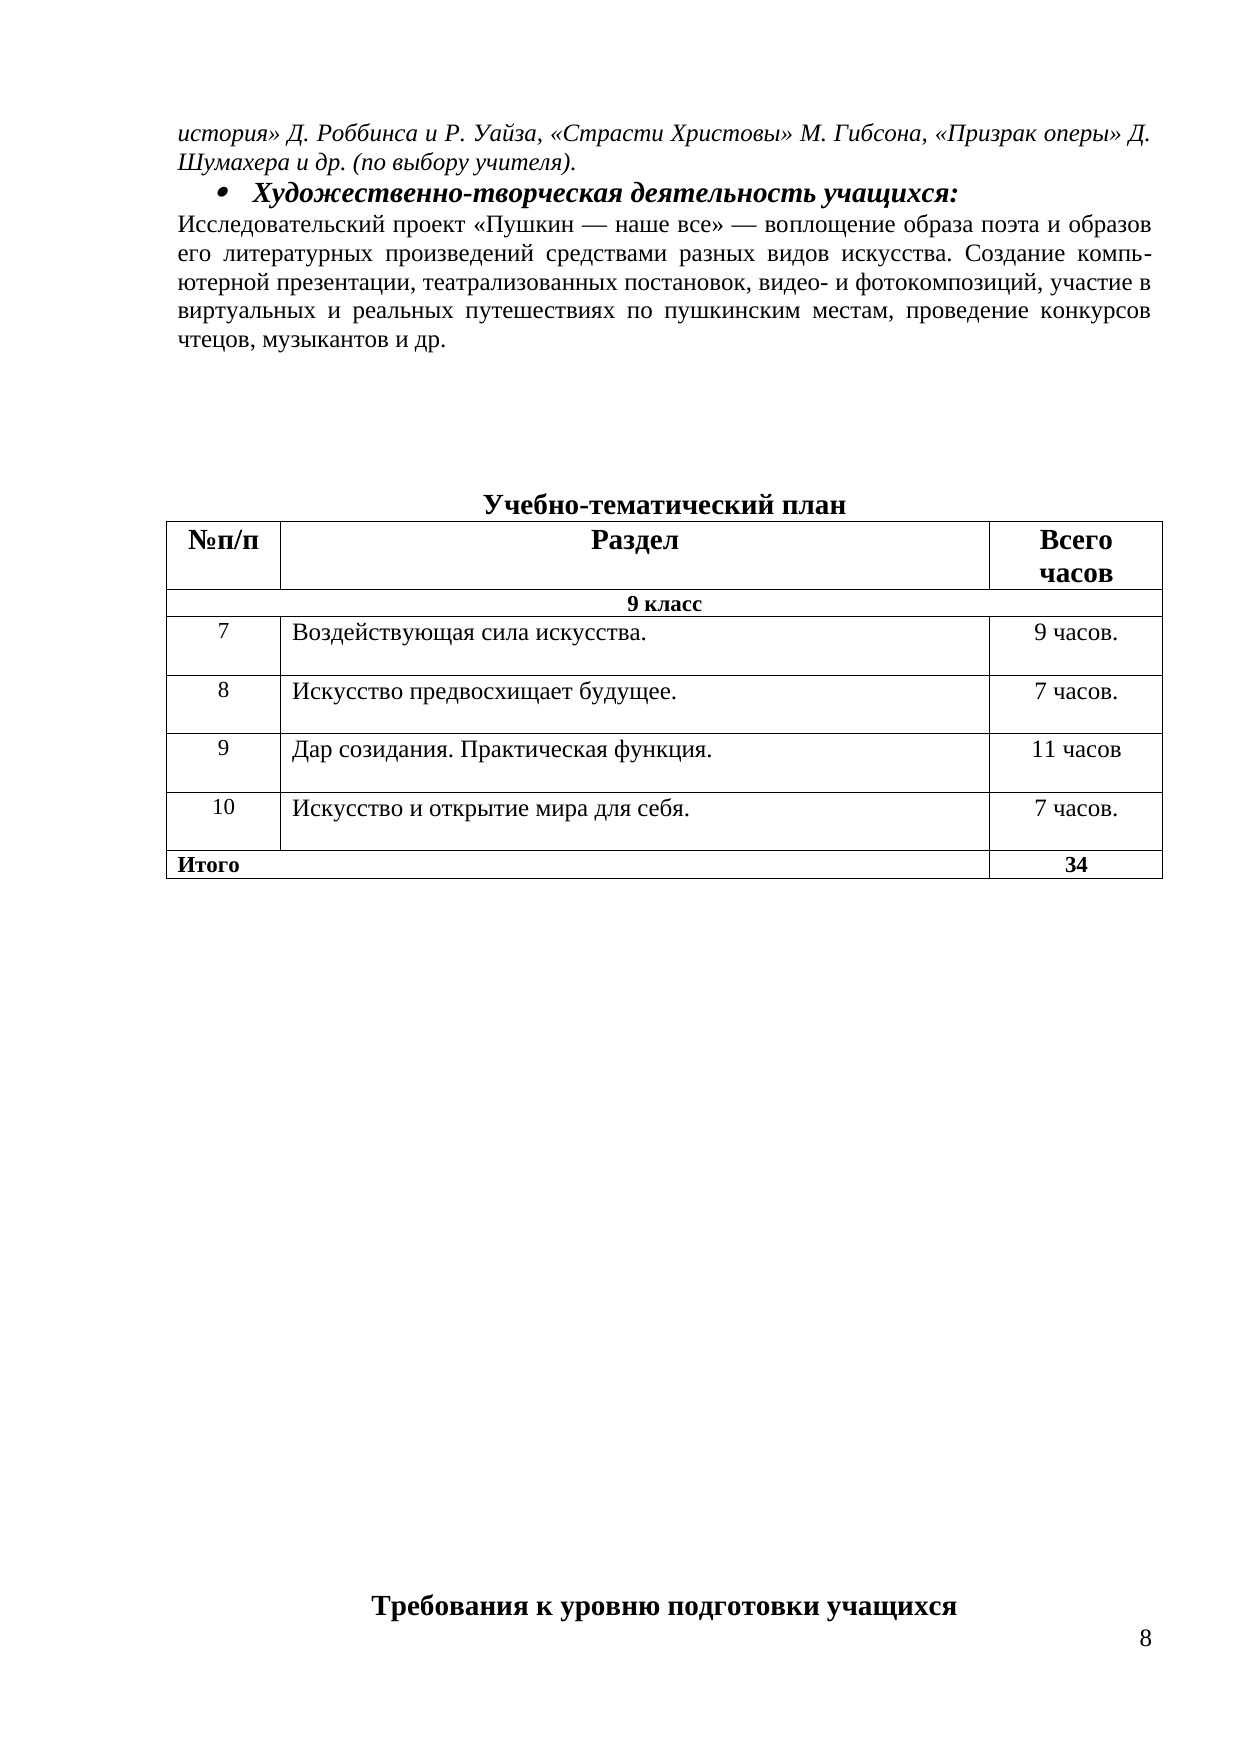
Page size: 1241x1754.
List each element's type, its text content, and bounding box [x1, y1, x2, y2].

table_cell 10 [167, 793, 280, 850]
table_cell 7 часов. [990, 793, 1162, 850]
table_cell Итого [167, 851, 989, 878]
table_cell 9 [167, 734, 280, 792]
table_cell Искусство и открытие мира для себя. [281, 793, 989, 850]
table_header Всего часов [990, 522, 1162, 589]
table_cell 9 класс [167, 590, 1162, 616]
text Исследовательский проект «Пушкин — наше все» — воплощение образа поэта и образов его литературных произведений средствами разных видов искусства. Создание компьютерной презентации, театрализованных постановок, видео- и фотокомпозиций, участие в виртуальных и реальных путешествиях по пушкинским местам, проведение конкурсов чтецов, музыкантов и др. [177, 209, 1152, 353]
table_cell 7 [167, 617, 280, 675]
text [177, 118, 1152, 176]
table_cell Воздействующая сила искусства. [281, 617, 989, 675]
table_header №п/п [167, 522, 280, 589]
text Учебно-тематический план [177, 487, 1152, 521]
table_cell 8 [167, 676, 280, 733]
table_cell Искусство предвосхищает будущее. [281, 676, 989, 733]
table_cell Дар созидания. Практическая функция. [281, 734, 989, 792]
table_cell 9 часов. [990, 617, 1162, 675]
table_header Раздел [281, 522, 989, 589]
table_cell 7 часов. [990, 676, 1162, 733]
list Художественно-творческая деятельность учащихся: [215, 176, 1152, 209]
text Требования к уровню подготовки учащихся [177, 1588, 1152, 1622]
table_cell 11 часов [990, 734, 1162, 792]
table_cell 34 [990, 851, 1162, 878]
